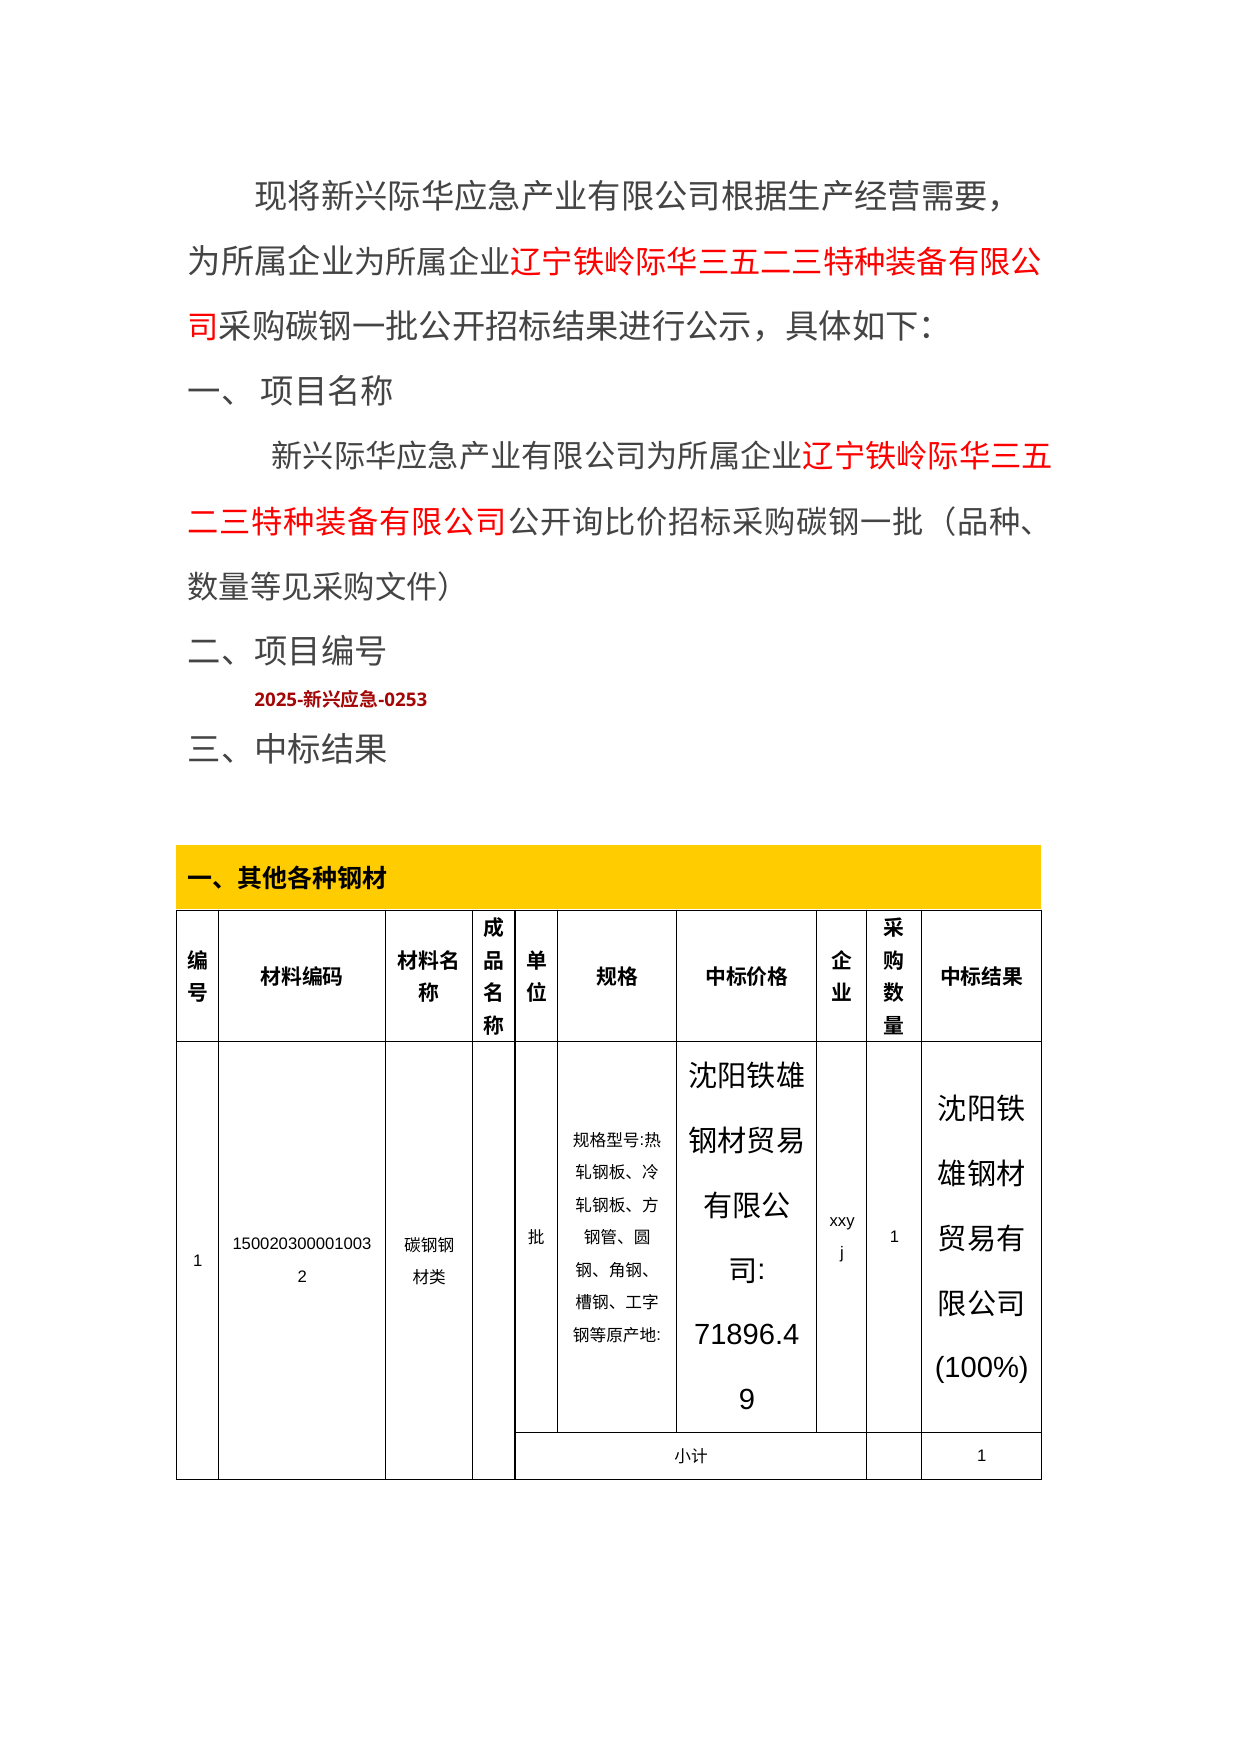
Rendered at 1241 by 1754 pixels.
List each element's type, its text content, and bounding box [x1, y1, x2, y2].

table_cell 采购数量 [867, 911, 921, 1041]
text 新兴际华应急产业有限公司为所属企业辽宁铁岭际华三五二三特种装备有限公司公开询比价招标采购碳钢一批（品种、数量等见采购文件） [187, 422, 1053, 617]
table_cell 编号 [177, 911, 218, 1041]
table_cell 沈阳铁雄钢材贸易有限公司: 71896.49 [677, 1042, 816, 1432]
text 二、项目编号 [187, 617, 1053, 682]
table_cell 企业 [817, 911, 866, 1041]
table_cell 中标结果 [922, 911, 1041, 1041]
text 一、 项目名称 [187, 357, 1053, 422]
table_cell 单位 [516, 911, 557, 1041]
table_cell xxyj [817, 1042, 866, 1432]
table_cell 成品名称 [473, 911, 514, 1041]
table_cell 1 [867, 1042, 921, 1432]
table_cell 沈阳铁雄钢材贸易有限公司(100%) [922, 1042, 1041, 1432]
table_cell 规格型号:热轧钢板、冷轧钢板、方钢管、圆钢、角钢、槽钢、工字钢等原产地: [558, 1042, 676, 1432]
table_cell 材料名称 [386, 911, 472, 1041]
table_cell 批 [516, 1042, 557, 1432]
table_cell 1 [177, 1042, 218, 1478]
table_cell 材料编码 [219, 911, 385, 1041]
table_header 一、其他各种钢材 [176, 845, 1041, 909]
table_cell 碳钢钢材类 [386, 1042, 472, 1478]
text 三、中标结果 [187, 714, 1053, 779]
table_cell 中标价格 [677, 911, 816, 1041]
table_cell 1500203000010032 [219, 1042, 385, 1478]
table_cell [473, 1042, 514, 1478]
text 2025-新兴应急-0253 [187, 682, 1053, 714]
table_cell [867, 1433, 921, 1478]
table_cell 小计 [516, 1433, 866, 1478]
text 现将新兴际华应急产业有限公司根据生产经营需要，为所属企业为所属企业辽宁铁岭际华三五二三特种装备有限公司采购碳钢一批公开招标结果进行公示，具体如下： [187, 162, 1053, 357]
table_cell 1 [922, 1433, 1041, 1478]
table_cell 规格 [558, 911, 676, 1041]
